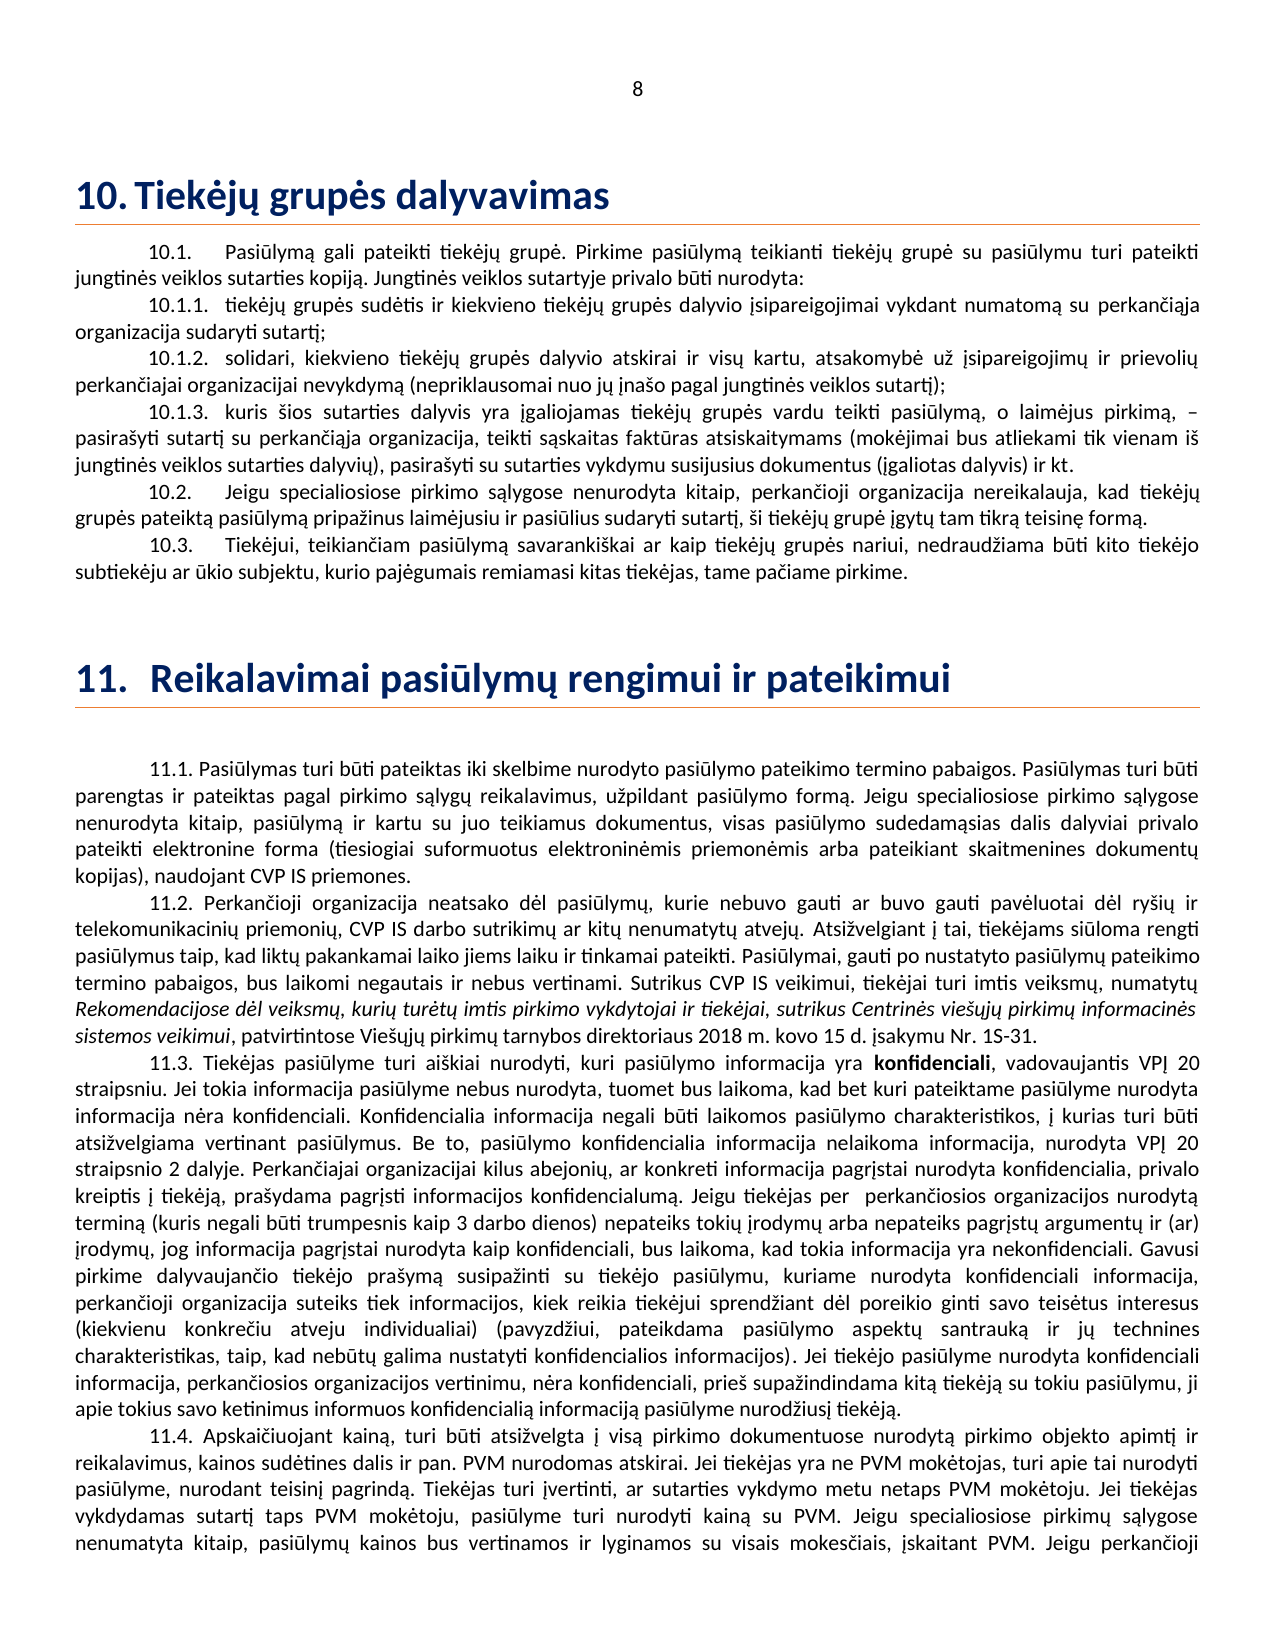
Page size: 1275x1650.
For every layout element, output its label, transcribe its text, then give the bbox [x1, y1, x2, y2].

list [75, 1422, 1200, 1555]
text 11.3. Tiekėjas pasiūlyme turi aiškiai nurodyti, kuri pasiūlymo informacija yra konfidenciali, vadovaujantis VPĮ 20 straipsniu. Jei tokia informacija pasiūlyme nebus nurodyta, tuomet bus laikoma, kad bet kuri pateiktame pasiūlyme nurodyta informacija nėra konfidenciali. Konfidencialia informacija negali būti laikomos pasiūlymo charakteristikos, į kurias turi būti atsižvelgiama vertinant pasiūlymus. Be to, pasiūlymo konfidencialia informacija nelaikoma informacija, nurodyta VPĮ 20 straipsnio 2 dalyje. Perkančiajai organizacijai kilus abejonių, ar konkreti informacija pagrįstai nurodyta konfidencialia, privalo kreiptis į tiekėją, prašydama pagrįsti informacijos konfidencialumą. Jeigu tiekėjas per perkančiosios organizacijos nurodytą terminą (kuris negali būti trumpesnis kaip 3 darbo dienos) nepateiks tokių įrodymų arba nepateiks pagrįstų argumentų ir (ar) įrodymų, jog informacija pagrįstai nurodyta kaip konfidenciali, bus laikoma, kad tokia informacija yra nekonfidenciali. Gavusi pirkime dalyvaujančio tiekėjo prašymą susipažinti su tiekėjo pasiūlymu, kuriame nurodyta konfidenciali informacija, perkančioji organizacija suteiks tiek informacijos, kiek reikia tiekėjui sprendžiant dėl poreikio ginti savo teisėtus interesus (kiekvienu konkrečiu atveju individualiai) (pavyzdžiui, pateikdama pasiūlymo aspektų santrauką ir jų technines charakteristikas, taip, kad nebūtų galima nustatyti konfidencialios informacijos). Jei tiekėjo pasiūlyme nurodyta konfidenciali informacija, perkančiosios organizacijos vertinimu, nėra konfidenciali, prieš supažindindama kitą tiekėją su tokiu pasiūlymu, ji apie tokius savo ketinimus informuos konfidencialią informaciją pasiūlyme nurodžiusį tiekėją. [75, 1049, 1200, 1342]
list kuris šios sutarties dalyvis yra įgaliojamas tiekėjų grupės vardu teikti pasiūlymą, o laimėjus pirkimą, – pasirašyti sutartį su perkančiąja organizacija, teikti sąskaitas faktūras atsiskaitymams (mokėjimai bus atliekami tik vienam iš jungtinės veiklos sutarties dalyvių), pasirašyti su sutarties vykdymu susijusius dokumentus (įgaliotas dalyvis) ir kt. [75, 398, 1200, 478]
subtitle Reikalavimai pasiūlymų rengimui ir pateikimui [75, 652, 1200, 707]
subtitle Tiekėjų grupės dalyvavimas [75, 169, 1200, 224]
text 11.2. Perkančioji organizacija neatsako dėl pasiūlymų, kurie nebuvo gauti ar buvo gauti pavėluotai dėl ryšių ir telekomunikacinių priemonių, CVP IS darbo sutrikimų ar kitų nenumatytų atvejų. Atsižvelgiant į tai, tiekėjams siūloma rengti pasiūlymus taip, kad liktų pakankamai laiko jiems laiku ir tinkamai pateikti. Pasiūlymai, gauti po nustatyto pasiūlymų pateikimo termino pabaigos, bus laikomi negautais ir nebus vertinami. Sutrikus CVP IS veikimui, tiekėjai turi imtis veiksmų, numatytų Rekomendacijose dėl veiksmų, kurių turėtų imtis pirkimo vykdytojai ir tiekėjai, sutrikus Centrinės viešųjų pirkimų informacinės sistemos veikimui, patvirtintose Viešųjų pirkimų tarnybos direktoriaus 2018 m. kovo 15 d. įsakymu Nr. 1S-31. [75, 889, 1200, 1049]
list Jeigu specialiosiose pirkimo sąlygose nenurodyta kitaip, perkančioji organizacija nereikalauja, kad tiekėjų grupės pateiktą pasiūlymą pripažinus laimėjusiu ir pasiūlius sudaryti sutartį, ši tiekėjų grupė įgytų tam tikrą teisinę formą. [75, 478, 1200, 531]
list Tiekėjui, teikiančiam pasiūlymą savarankiškai ar kaip tiekėjų grupės nariui, nedraudžiama būti kito tiekėjo subtiekėju ar ūkio subjektu, kurio pajėgumais remiamasi kitas tiekėjas, tame pačiame pirkime. [75, 531, 1200, 584]
list tiekėjų grupės sudėtis ir kiekvieno tiekėjų grupės dalyvio įsipareigojimai vykdant numatomą su perkančiąja organizacija sudaryti sutartį; [75, 291, 1200, 344]
list Pasiūlymą gali pateikti tiekėjų grupė. Pirkime pasiūlymą teikianti tiekėjų grupė su pasiūlymu turi pateikti jungtinės veiklos sutarties kopiją. Jungtinės veiklos sutartyje privalo būti nurodyta: [75, 238, 1200, 291]
list solidari, kiekvieno tiekėjų grupės dalyvio atskirai ir visų kartu, atsakomybė už įsipareigojimų ir prievolių perkančiajai organizacijai nevykdymą (nepriklausomai nuo jų įnašo pagal jungtinės veiklos sutartį); [75, 344, 1200, 398]
text 11.1. Pasiūlymas turi būti pateiktas iki skelbime nurodyto pasiūlymo pateikimo termino pabaigos. Pasiūlymas turi būti parengtas ir pateiktas pagal pirkimo sąlygų reikalavimus, užpildant pasiūlymo formą. Jeigu specialiosiose pirkimo sąlygose nenurodyta kitaip, pasiūlymą ir kartu su juo teikiamus dokumentus, visas pasiūlymo sudedamąsias dalis dalyviai privalo pateikti elektronine forma (tiesiogiai suformuotus elektroninėmis priemonėmis arba pateikiant skaitmenines dokumentų kopijas), naudojant CVP IS priemones. [75, 755, 1200, 889]
